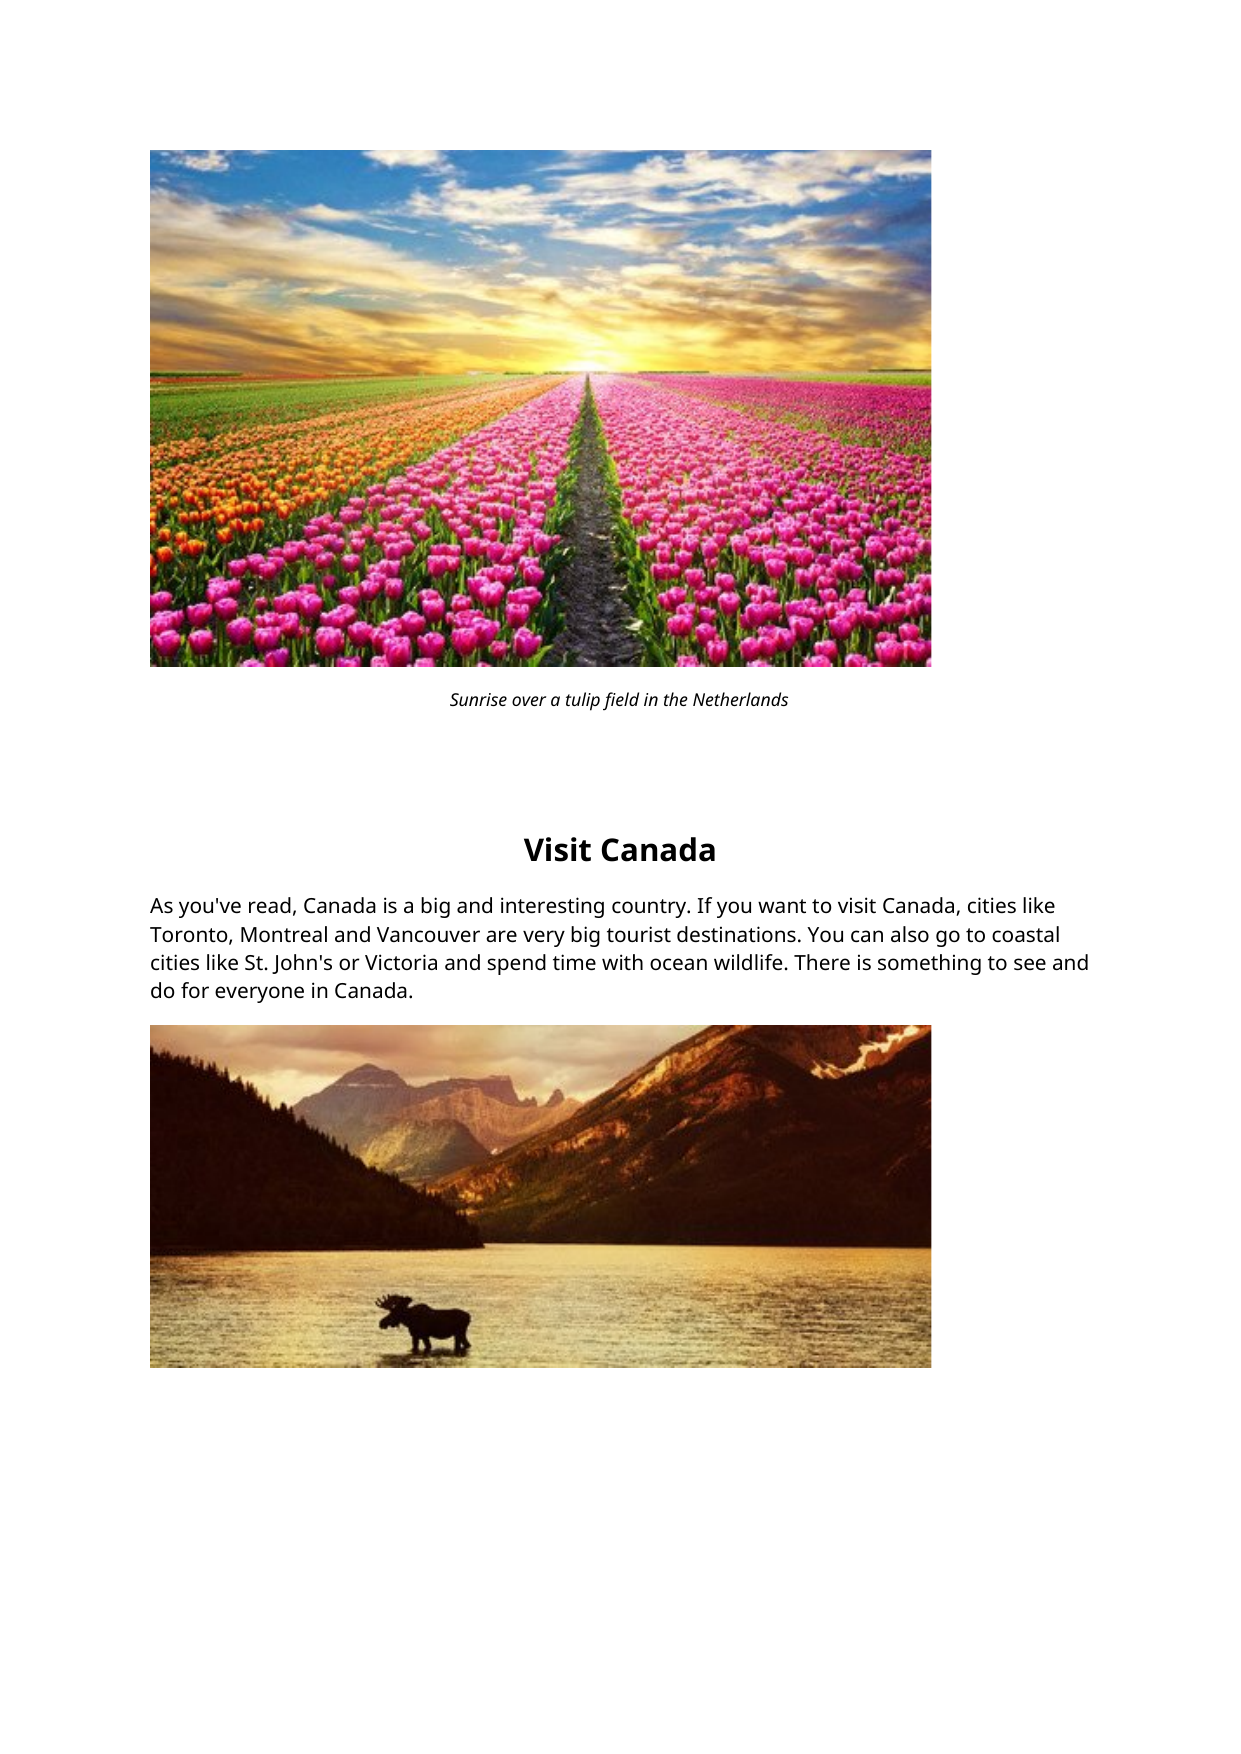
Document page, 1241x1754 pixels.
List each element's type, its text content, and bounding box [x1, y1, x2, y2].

text Sunrise over a tulip field in the Netherlands [150, 687, 1090, 712]
text As you've read, Canada is a big and interesting country. If you want to visit Canada, cities like Toronto, Montreal and Vancouver are very big tourist destinations. You can also go to coastal cities like St. John's or Victoria and spend time with ocean wildlife. There is something to see and do for everyone in Canada. [150, 891, 1090, 1005]
picture [150, 150, 932, 667]
subtitle Visit Canada [150, 828, 1090, 870]
picture [150, 1025, 932, 1368]
